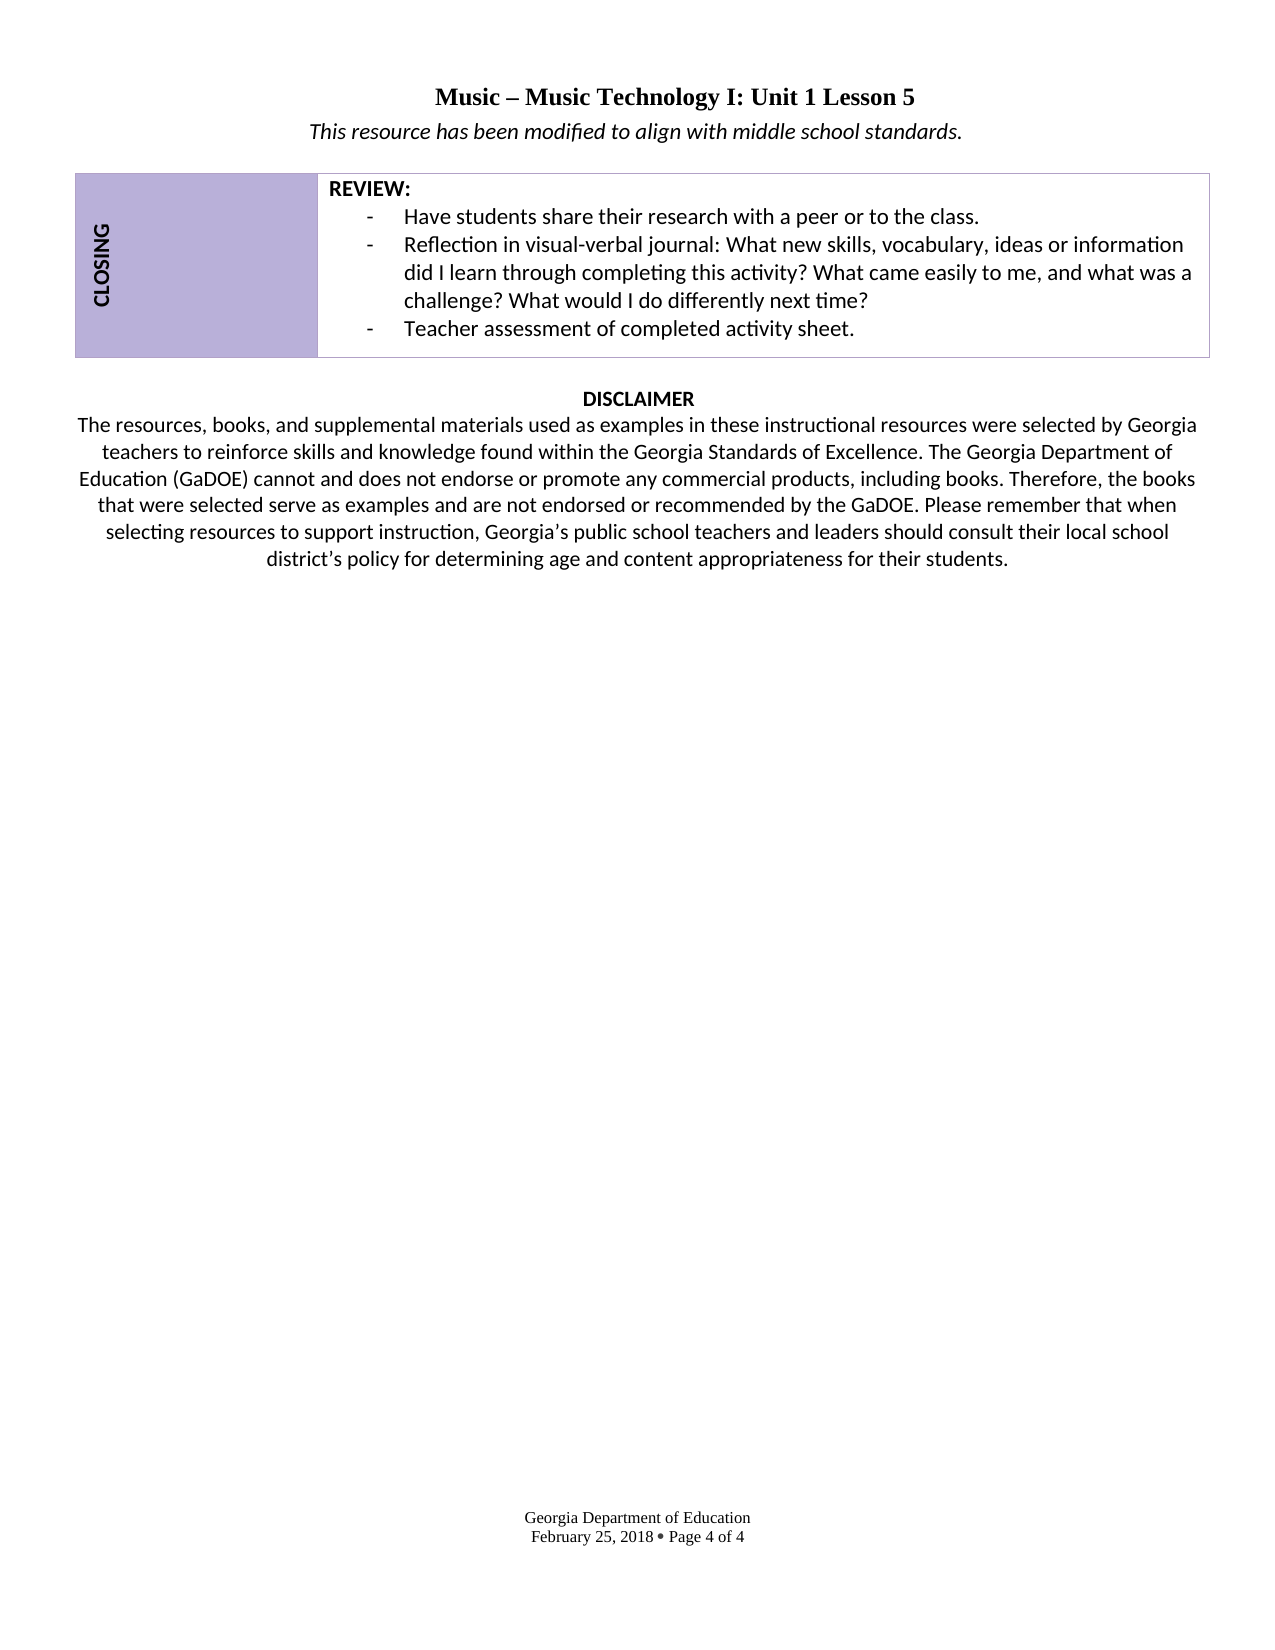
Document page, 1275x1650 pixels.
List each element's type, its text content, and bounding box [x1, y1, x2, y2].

table_cell CLOSING [76, 174, 317, 357]
table_cell REVIEW: Have students share their research with a peer or to the class. Reflection in visual-verbal journal: What new skills, vocabulary, ideas or information did I learn through completing this activity? What came easily to me, and what was a challenge? What would I do differently next time? Teacher assessment of completed activity sheet. [318, 174, 1209, 357]
text DISCLAIMER [77, 385, 1200, 411]
text The resources, books, and supplemental materials used as examples in these instructional resources were selected by Georgia teachers to reinforce skills and knowledge found within the Georgia Standards of Excellence. The Georgia Department of Education (GaDOE) cannot and does not endorse or promote any commercial products, including books. Therefore, the books that were selected serve as examples and are not endorsed or recommended by the GaDOE. Please remember that when selecting resources to support instruction, Georgia’s public school teachers and leaders should consult their local school district’s policy for determining age and content appropriateness for their students. [75, 411, 1200, 571]
